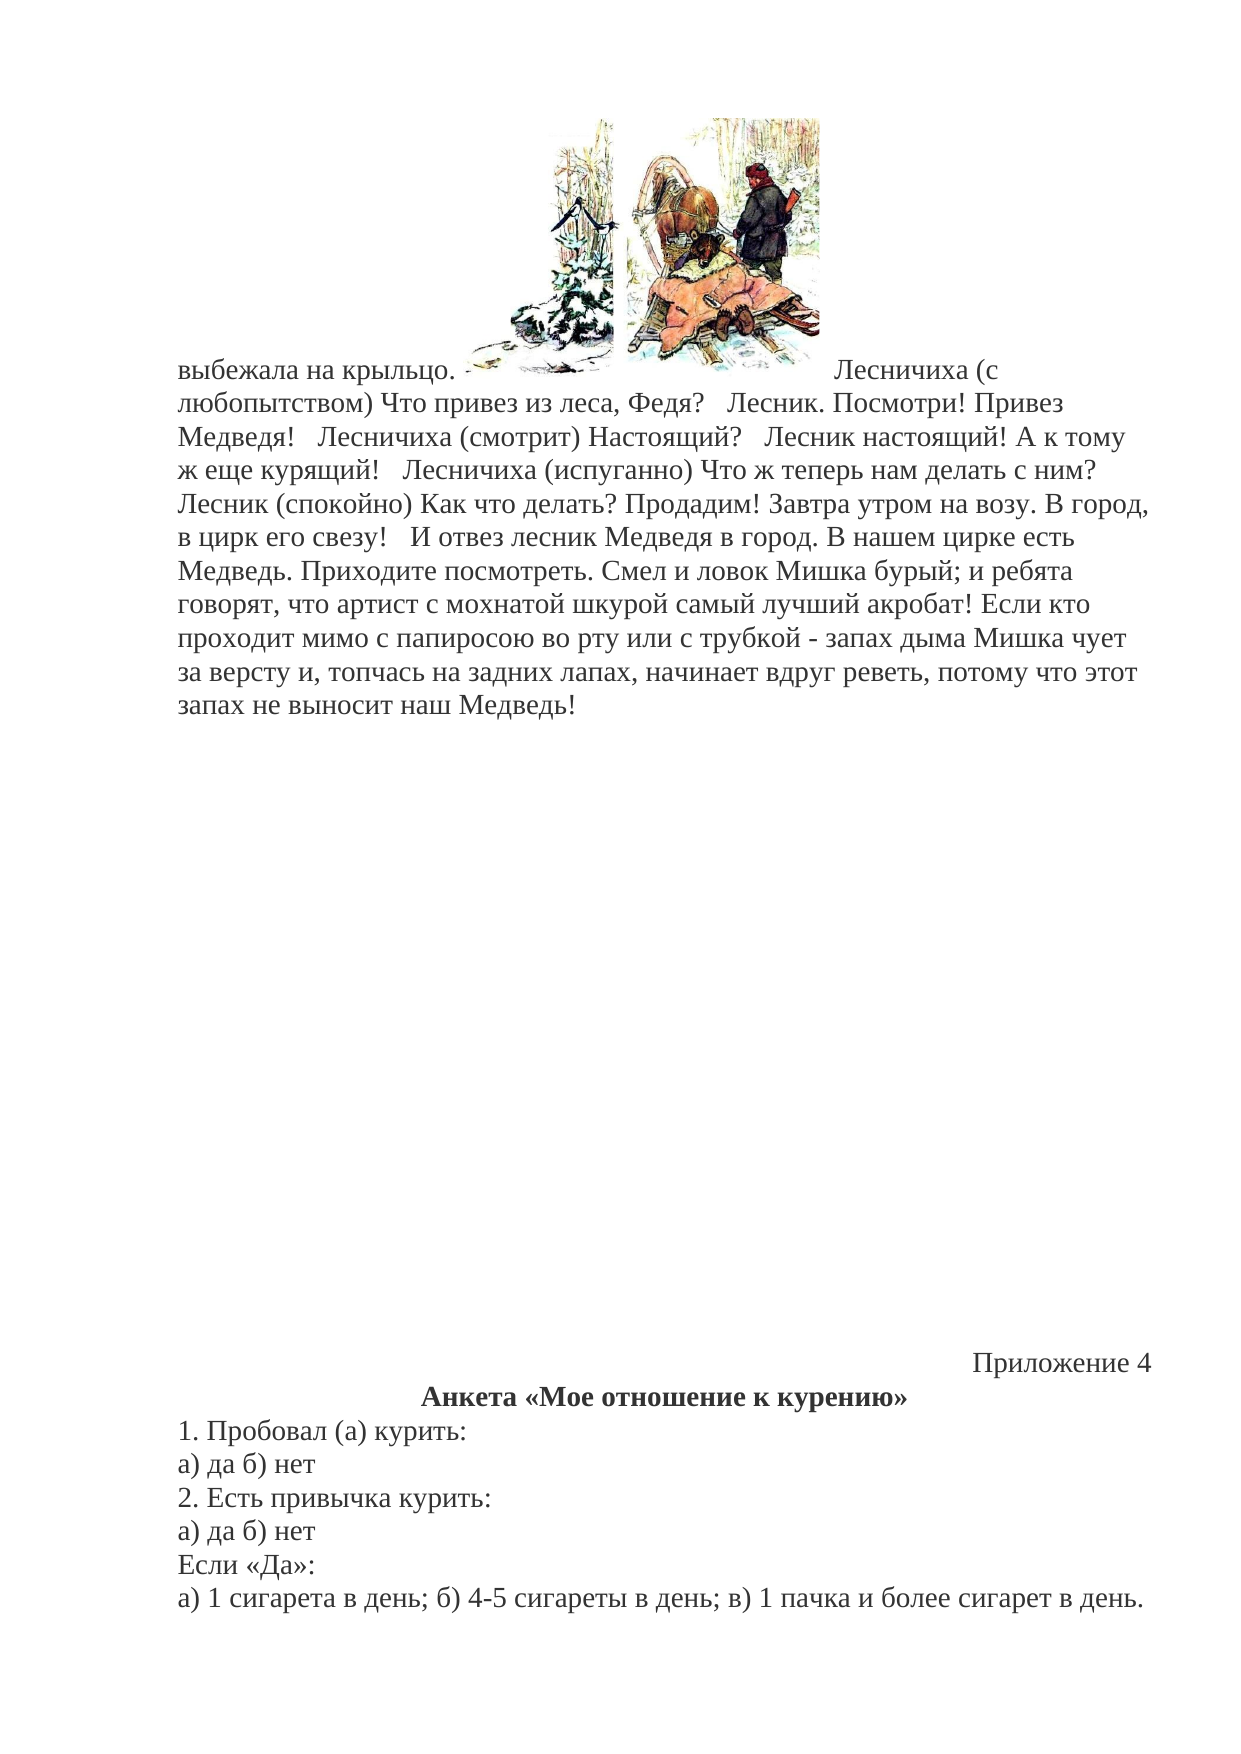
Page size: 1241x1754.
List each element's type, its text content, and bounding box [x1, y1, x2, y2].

picture [463, 118, 820, 379]
text Если «Да»: [177, 1547, 1152, 1580]
text Анкета «Мое отношение к курению» [177, 1379, 1152, 1413]
text а) да б) нет [177, 1513, 1152, 1547]
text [177, 118, 1152, 721]
text 2. Есть привычка курить: [177, 1480, 1152, 1513]
text Приложение 4 [215, 1346, 1152, 1379]
text а) да б) нет [177, 1446, 1152, 1480]
text 1. Пробовал (а) курить: [177, 1413, 1152, 1446]
text а) 1 сигарета в день; б) 4-5 сигареты в день; в) 1 пачка и более сигарет в день. [177, 1580, 1152, 1614]
